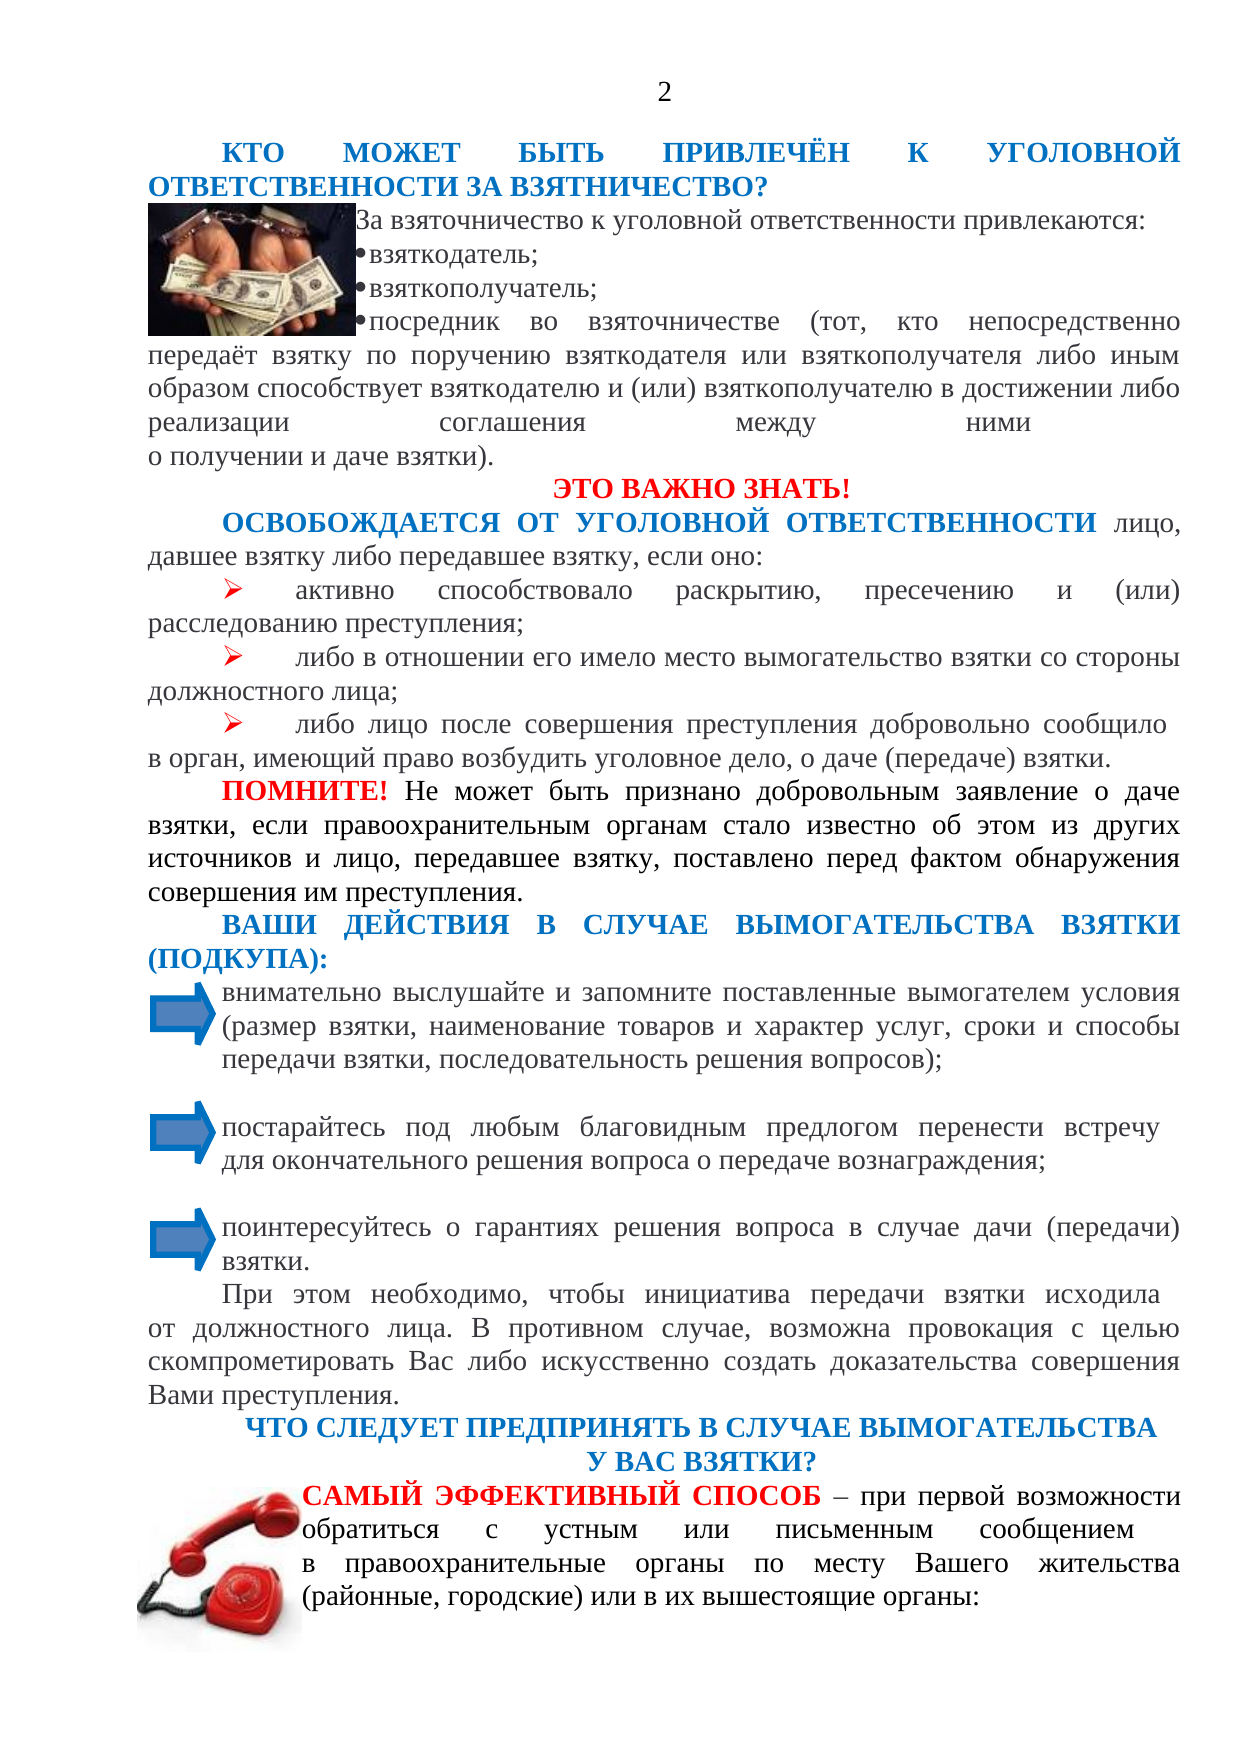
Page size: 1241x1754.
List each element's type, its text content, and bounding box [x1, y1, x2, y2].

text За взяточничество к уголовной ответственности привлекаются: [148, 202, 1181, 236]
list постарайтесь под любым благовидным предлогом перенести встречу для окончательного решения вопроса о передаче вознаграждения; [222, 1109, 1181, 1176]
list посредник во взяточничестве (тот, кто непосредственно передаёт взятку по поручению взяткодателя или взяткополучателя либо иным образом способствует взяткодателю и (или) взяткополучателю в достижении либо реализации соглашения между ними о получении и даче взятки). [148, 303, 1181, 471]
list взяткодатель; [356, 236, 1181, 270]
picture [148, 203, 356, 336]
text У ВАС ВЗЯТКИ? [148, 1444, 1181, 1478]
list поинтересуйтесь о гарантиях решения вопроса в случае дачи (передачи) взятки. [222, 1209, 1181, 1276]
list активно способствовало раскрытию, пресечению и (или) расследованию преступления; [148, 572, 1181, 639]
text При этом необходимо, чтобы инициатива передачи взятки исходила от должностного лица. В противном случае, возможна провокация с целью скомпрометировать Вас либо искусственно создать доказательства совершения Вами преступления. [148, 1276, 1181, 1411]
text ВАШИ ДЕЙСТВИЯ В СЛУЧАЕ ВЫМОГАТЕЛЬСТВА ВЗЯТКИ (ПОДКУПА): [148, 907, 1181, 974]
picture [137, 1487, 302, 1652]
text ОСВОБОЖДАЕТСЯ ОТ УГОЛОВНОЙ ОТВЕТСТВЕННОСТИ лицо, давшее взятку либо передавшее взятку, если оно: [148, 505, 1181, 572]
text САМЫЙ ЭФФЕКТИВНЫЙ СПОСОБ – при первой возможности обратиться с устным или письменным сообщением в правоохранительные органы по месту Вашего жительства (районные, городские) или в их вышестоящие органы: [148, 1478, 1181, 1612]
text КТО МОЖЕТ БЫТЬ ПРИВЛЕЧЁН К УГОЛОВНОЙ ОТВЕТСТВЕННОСТИ ЗА ВЗЯТНИЧЕСТВО? [148, 135, 1181, 202]
list либо лицо после совершения преступления добровольно сообщило в орган, имеющий право возбудить уголовное дело, о даче (передаче) взятки. [148, 706, 1181, 773]
list либо в отношении его имело место вымогательство взятки со стороны должностного лица; [148, 639, 1181, 706]
text ЧТО СЛЕДУЕТ ПРЕДПРИНЯТЬ В СЛУЧАЕ ВЫМОГАТЕЛЬСТВА [148, 1411, 1181, 1444]
list внимательно выслушайте и запомните поставленные вымогателем условия (размер взятки, наименование товаров и характер услуг, сроки и способы передачи взятки, последовательность решения вопросов); [222, 974, 1181, 1075]
text ПОМНИТЕ! Не может быть признано добровольным заявление о даче взятки, если правоохранительным органам стало известно об этом из других источников и лицо, передавшее взятку, поставлено перед фактом обнаружения совершения им преступления. [148, 773, 1181, 907]
text ЭТО ВАЖНО ЗНАТЬ! [148, 471, 1181, 505]
list взяткополучатель; [356, 270, 1181, 303]
